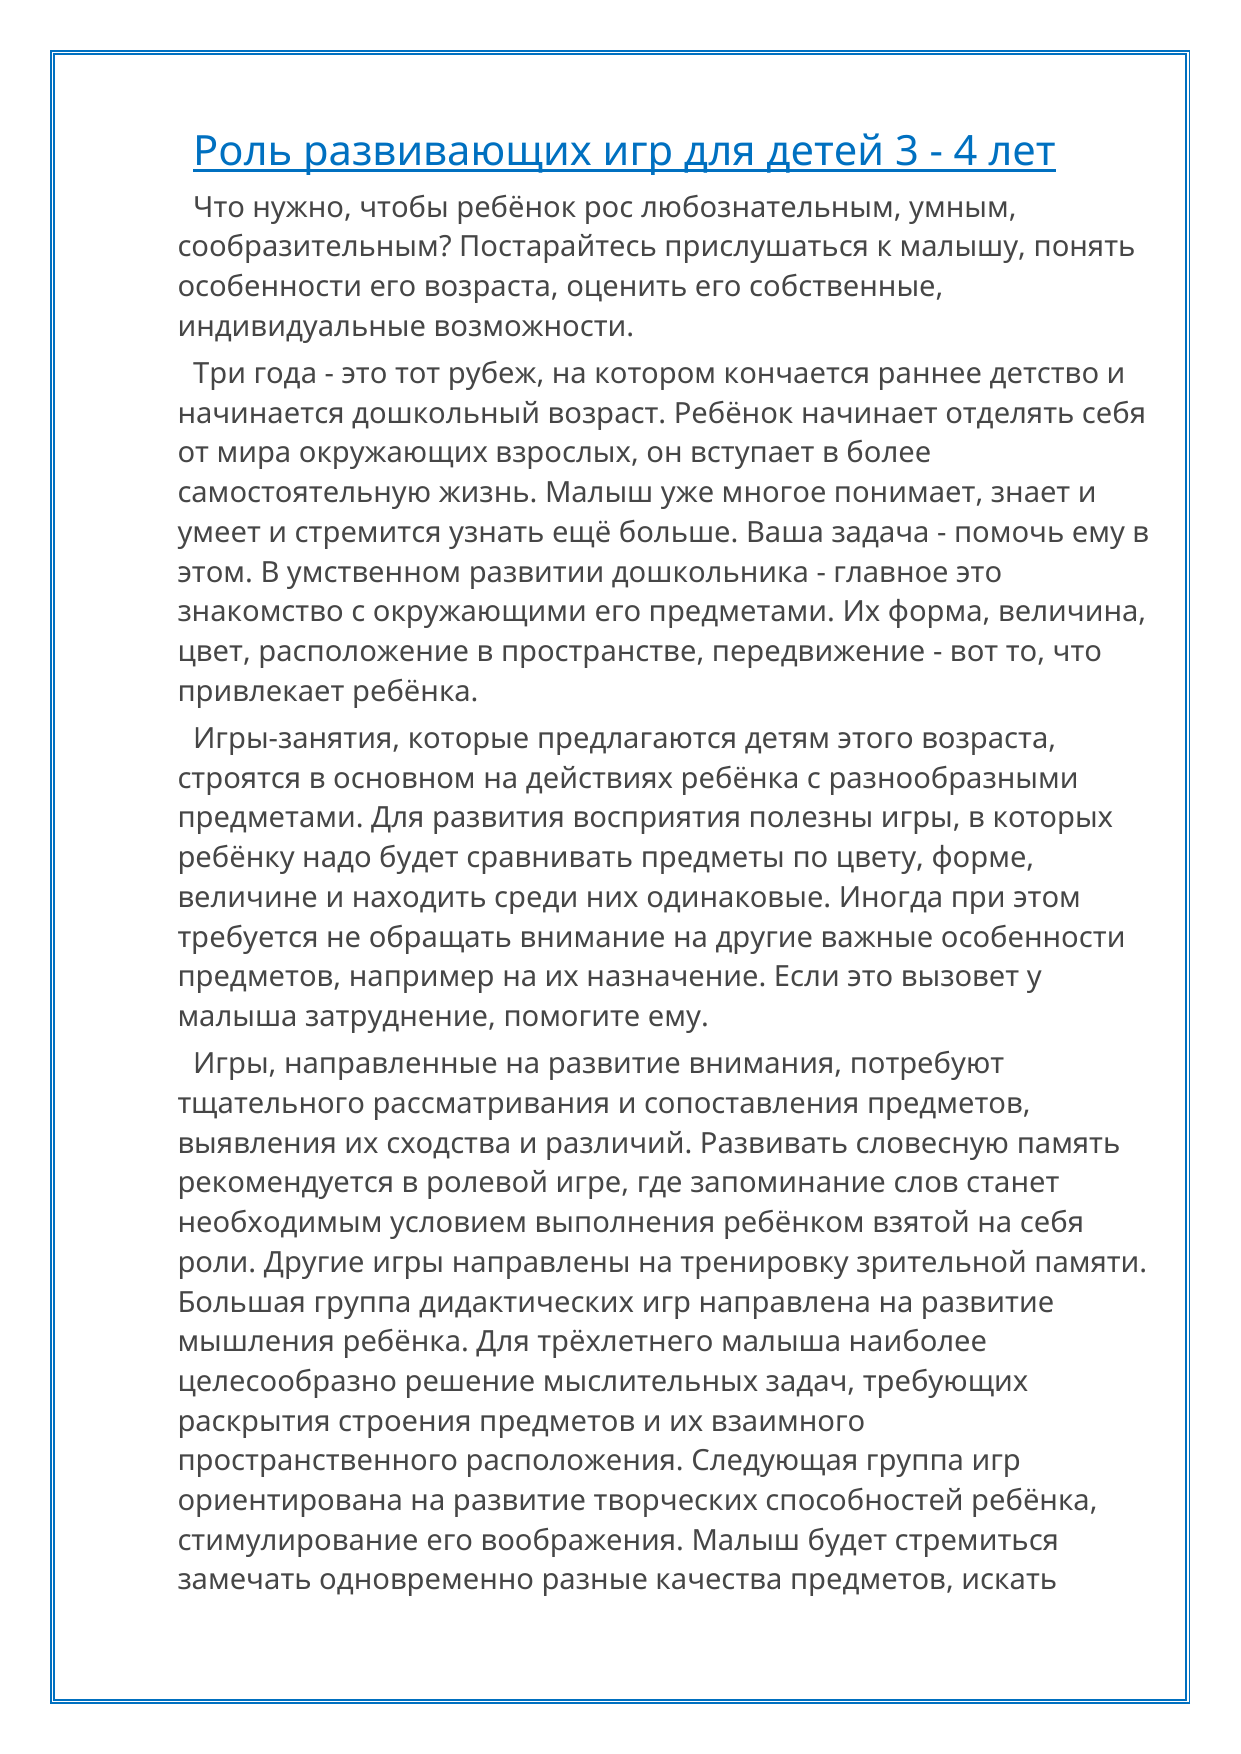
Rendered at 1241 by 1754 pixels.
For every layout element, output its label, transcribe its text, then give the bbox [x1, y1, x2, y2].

text Роль развивающих игр для детей 3 - 4 лет [193, 121, 1136, 178]
text Три года - это тот рубеж, на котором кончается раннее детство и начинается дошкольный возраст. Ребёнок начинает отделять себя от мира окружающих взрослых, он вступает в более самостоятельную жизнь. Малыш уже многое понимает, знает и умеет и стремится узнать ещё больше. Ваша задача - помочь ему в этом. В умственном развитии дошкольника - главное это знакомство с окружающими его предметами. Их форма, величина, цвет, расположение в пространстве, передвижение - вот то, что привлекает ребёнка. [177, 352, 1152, 709]
text Что нужно, чтобы ребёнок рос любознательным, умным, сообразительным? Постарайтесь прислушаться к малышу, понять особенности его возраста, оценить его собственные, индивидуальные возможности. [177, 186, 1152, 344]
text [177, 1043, 1152, 1598]
text Игры-занятия, которые предлагаются детям этого возраста, строятся в основном на действиях ребёнка с разнообразными предметами. Для развития восприятия полезны игры, в которых ребёнку надо будет сравнивать предметы по цвету, форме, величине и находить среди них одинаковые. Иногда при этом требуется не обращать внимание на другие важные особенности предметов, например на их назначение. Если это вызовет у малыша затруднение, помогите ему. [177, 717, 1152, 1035]
